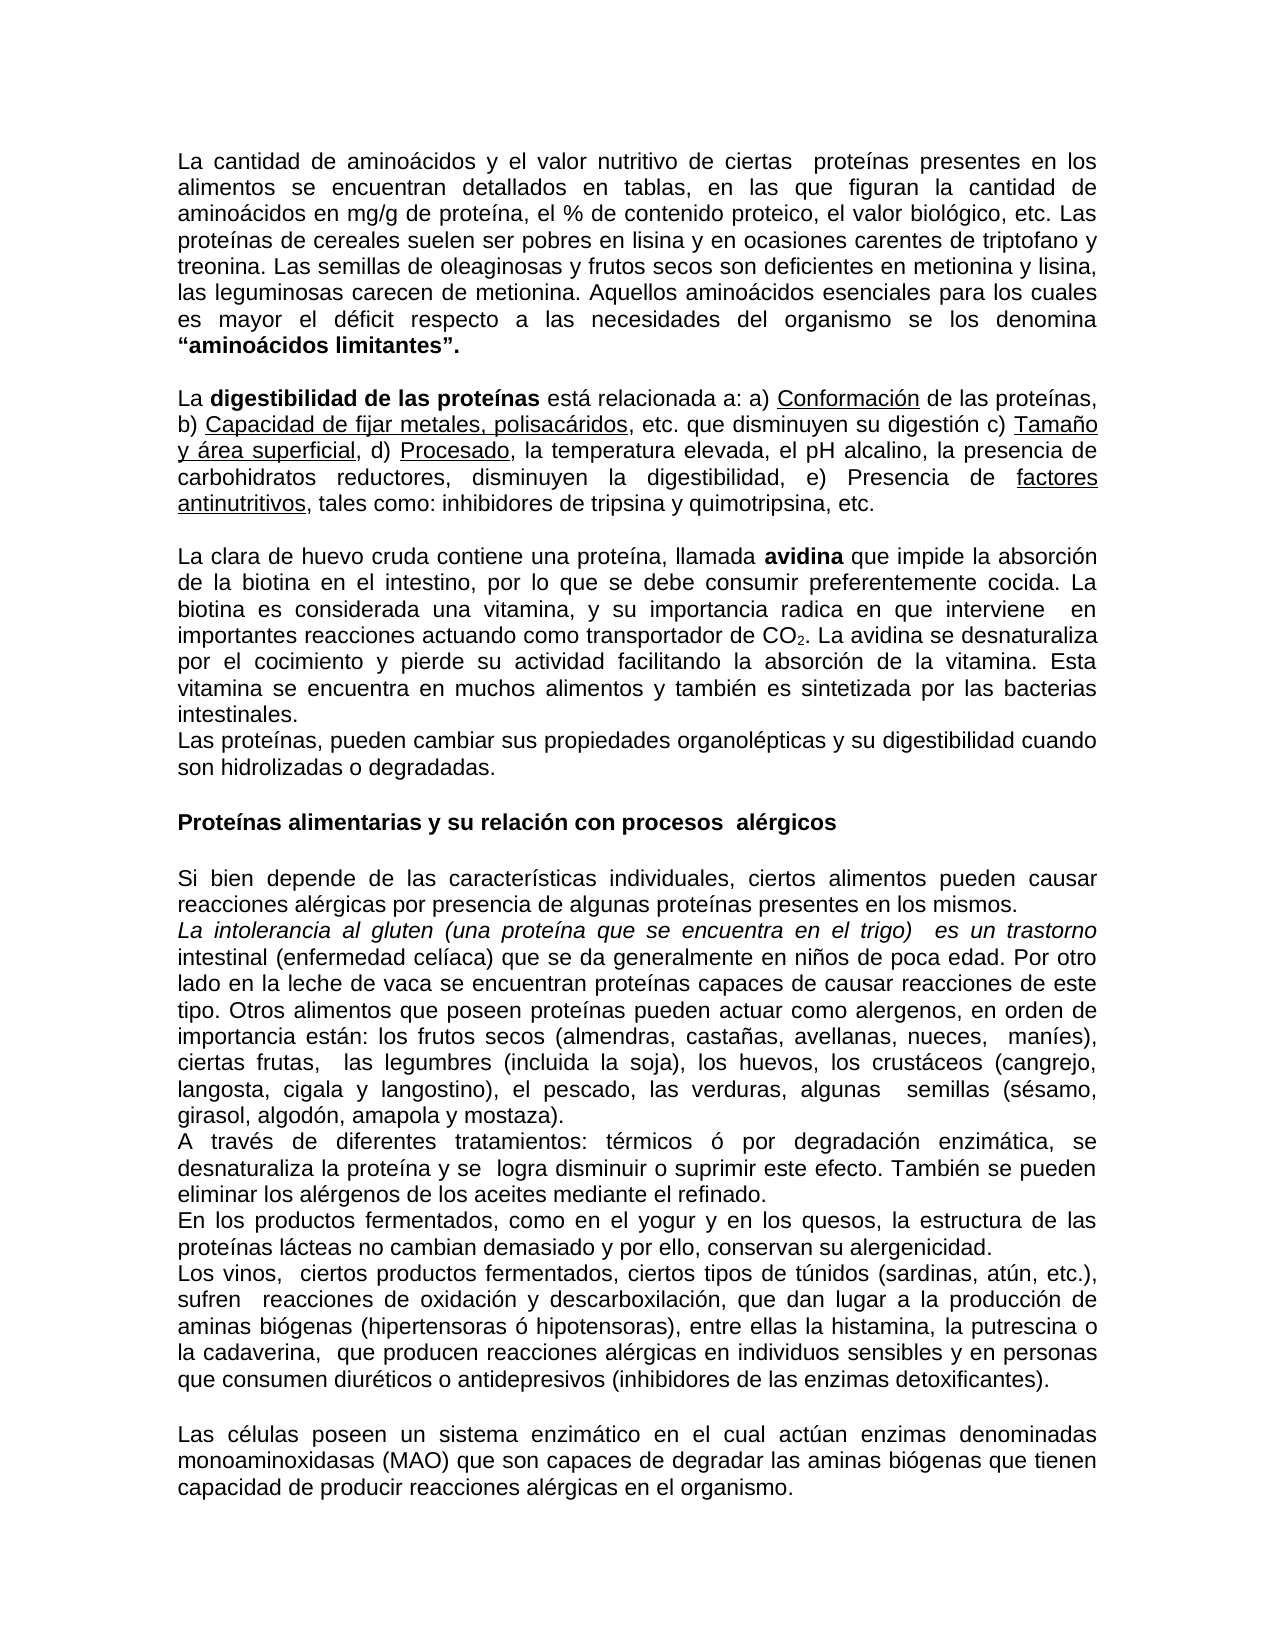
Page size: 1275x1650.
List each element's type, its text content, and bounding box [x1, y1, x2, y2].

text Los vinos, ciertos productos fermentados, ciertos tipos de túnidos (sardinas, atún, etc.), sufren reacciones de oxidación y descarboxilación, que dan lugar a la producción de aminas biógenas (hipertensoras ó hipotensoras), entre ellas la histamina, la putrescina o la cadaverina, que producen reacciones alérgicas en individuos sensibles y en personas que consumen diuréticos o antidepresivos (inhibidores de las enzimas detoxificantes). [177, 1260, 1098, 1392]
text Proteínas alimentarias y su relación con procesos alérgicos [177, 809, 1098, 836]
text En los productos fermentados, como en el yogur y en los quesos, la estructura de las proteínas lácteas no cambian demasiado y por ello, conservan su alergenicidad. [177, 1207, 1098, 1260]
text A través de diferentes tratamientos: térmicos ó por degradación enzimática, se desnaturaliza la proteína y se logra disminuir o suprimir este efecto. También se pueden eliminar los alérgenos de los aceites mediante el refinado. [177, 1128, 1098, 1207]
text La clara de huevo cruda contiene una proteína, llamada avidina que impide la absorción de la biotina en el intestino, por lo que se debe consumir preferentemente cocida. La biotina es considerada una vitamina, y su importancia radica en que interviene en importantes reacciones actuando como transportador de CO2. La avidina se desnaturaliza por el cocimiento y pierde su actividad facilitando la absorción de la vitamina. Esta vitamina se encuentra en muchos alimentos y también es sintetizada por las bacterias intestinales. [177, 543, 1098, 727]
text Si bien depende de las características individuales, ciertos alimentos pueden causar reacciones alérgicas por presencia de algunas proteínas presentes en los mismos. [177, 865, 1098, 917]
text La intolerancia al gluten (una proteína que se encuentra en el trigo) es un trastorno intestinal (enfermedad celíaca) que se da generalmente en niños de poca edad. Por otro lado en la leche de vaca se encuentran proteínas capaces de causar reacciones de este tipo. Otros alimentos que poseen proteínas pueden actuar como alergenos, en orden de importancia están: los frutos secos (almendras, castañas, avellanas, nueces, maníes), ciertas frutas, las legumbres (incluida la soja), los huevos, los crustáceos (cangrejo, langosta, cigala y langostino), el pescado, las verduras, algunas semillas (sésamo, girasol, algodón, amapola y mostaza). [177, 917, 1098, 1128]
text La cantidad de aminoácidos y el valor nutritivo de ciertas proteínas presentes en los alimentos se encuentran detallados en tablas, en las que figuran la cantidad de aminoácidos en mg/g de proteína, el % de contenido proteico, el valor biológico, etc. Las proteínas de cereales suelen ser pobres en lisina y en ocasiones carentes de triptofano y treonina. Las semillas de oleaginosas y frutos secos son deficientes en metionina y lisina, las leguminosas carecen de metionina. Aquellos aminoácidos esenciales para los cuales es mayor el déficit respecto a las necesidades del organismo se los denomina “aminoácidos limitantes”. [177, 148, 1098, 358]
text Las proteínas, pueden cambiar sus propiedades organolépticas y su digestibilidad cuando son hidrolizadas o degradadas. [177, 727, 1098, 780]
text Las células poseen un sistema enzimático en el cual actúan enzimas denominadas monoaminoxidasas (MAO) que son capaces de degradar las aminas biógenas que tienen capacidad de producir reacciones alérgicas en el organismo. [177, 1421, 1098, 1500]
text La digestibilidad de las proteínas está relacionada a: a) Conformación de las proteínas, b) Capacidad de fijar metales, polisacáridos, etc. que disminuyen su digestión c) Tamaño y área superficial, d) Procesado, la temperatura elevada, el pH alcalino, la presencia de carbohidratos reductores, disminuyen la digestibilidad, e) Presencia de factores antinutritivos, tales como: inhibidores de tripsina y quimotripsina, etc. [177, 385, 1098, 517]
